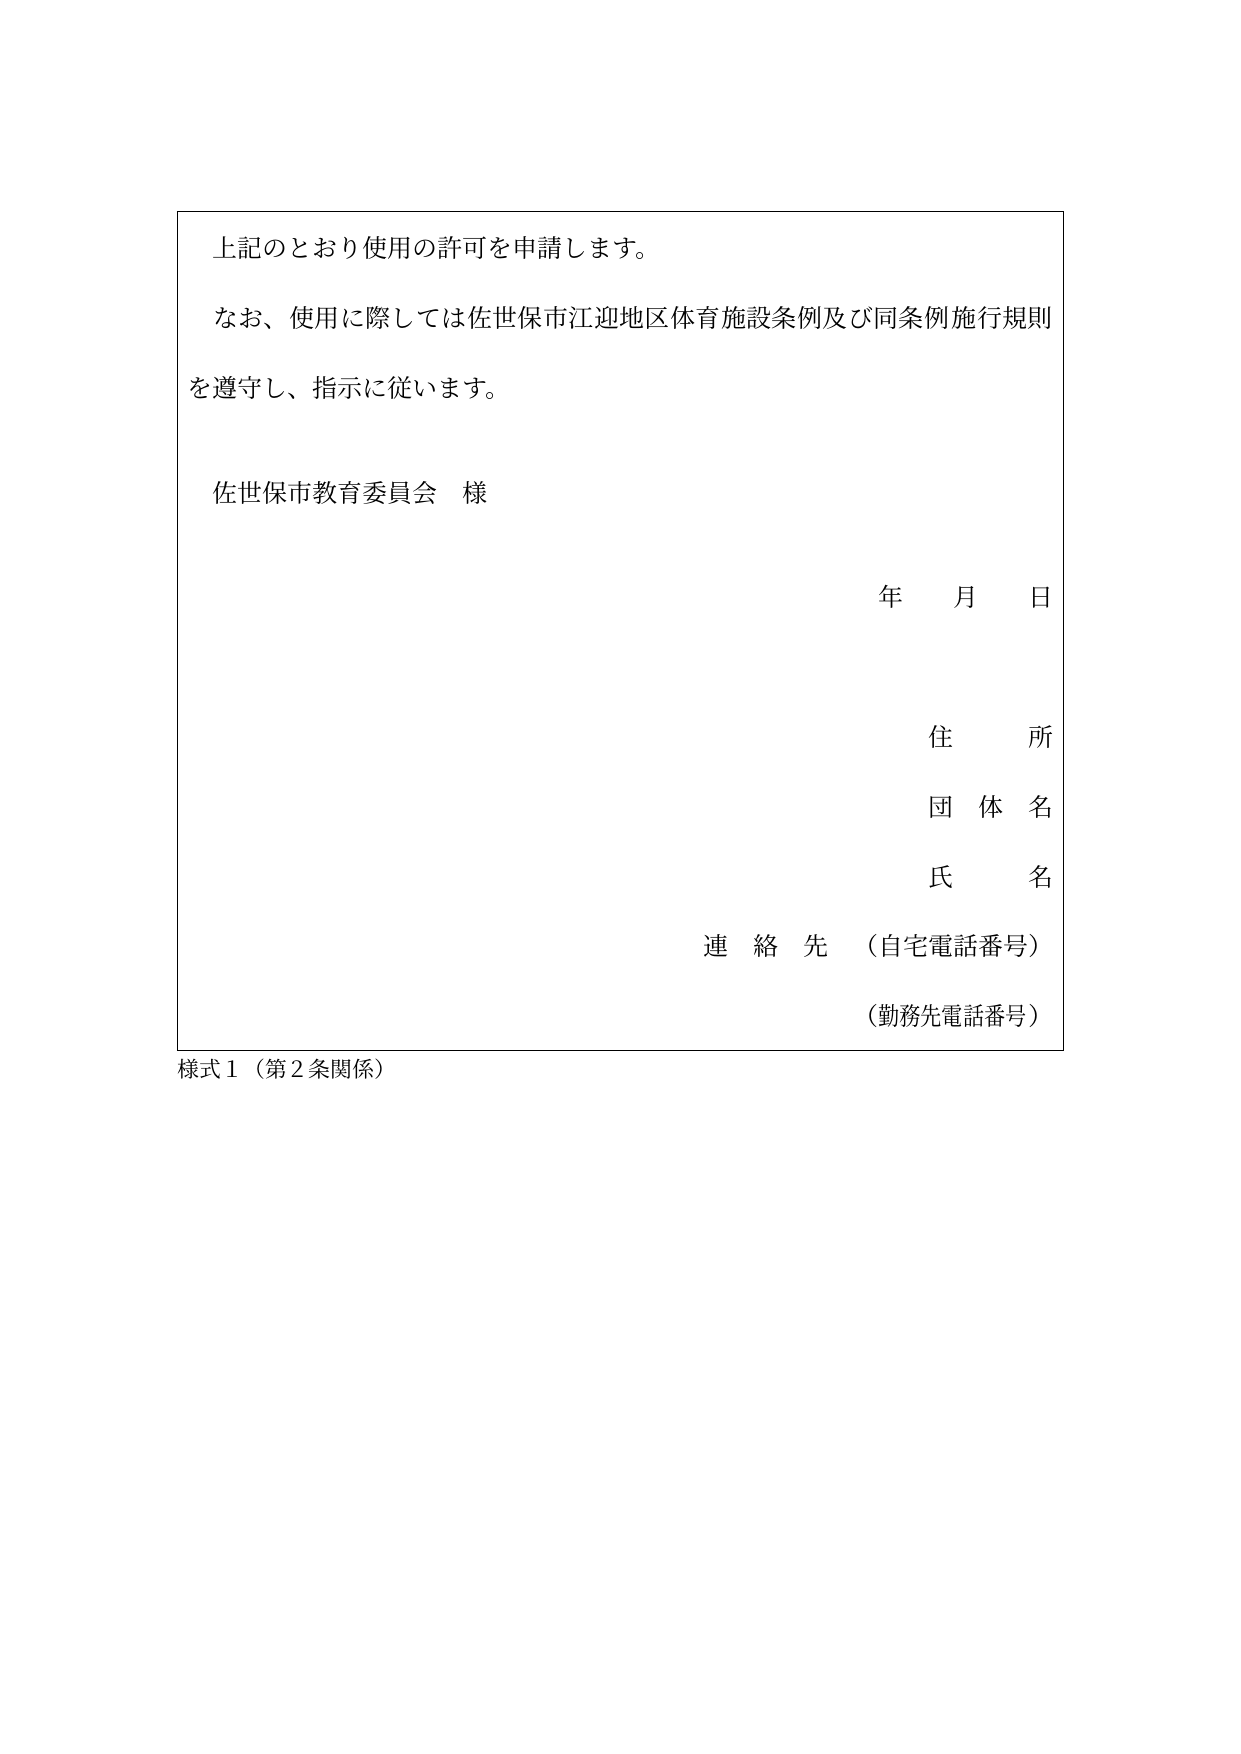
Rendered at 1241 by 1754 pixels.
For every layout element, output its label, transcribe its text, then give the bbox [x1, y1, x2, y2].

table_cell 上記のとおり使用の許可を申請します。 なお、使用に際しては佐世保市江迎地区体育施設条例及び同条例施行規則を遵守し、指示に従います。 佐世保市教育委員会 様 年 月 日 住 所 団 体 名 氏 名 連 絡 先 （自宅電話番号） （勤務先電話番号） [178, 212, 1063, 1050]
text 様式１（第２条関係） [177, 1051, 1063, 1086]
